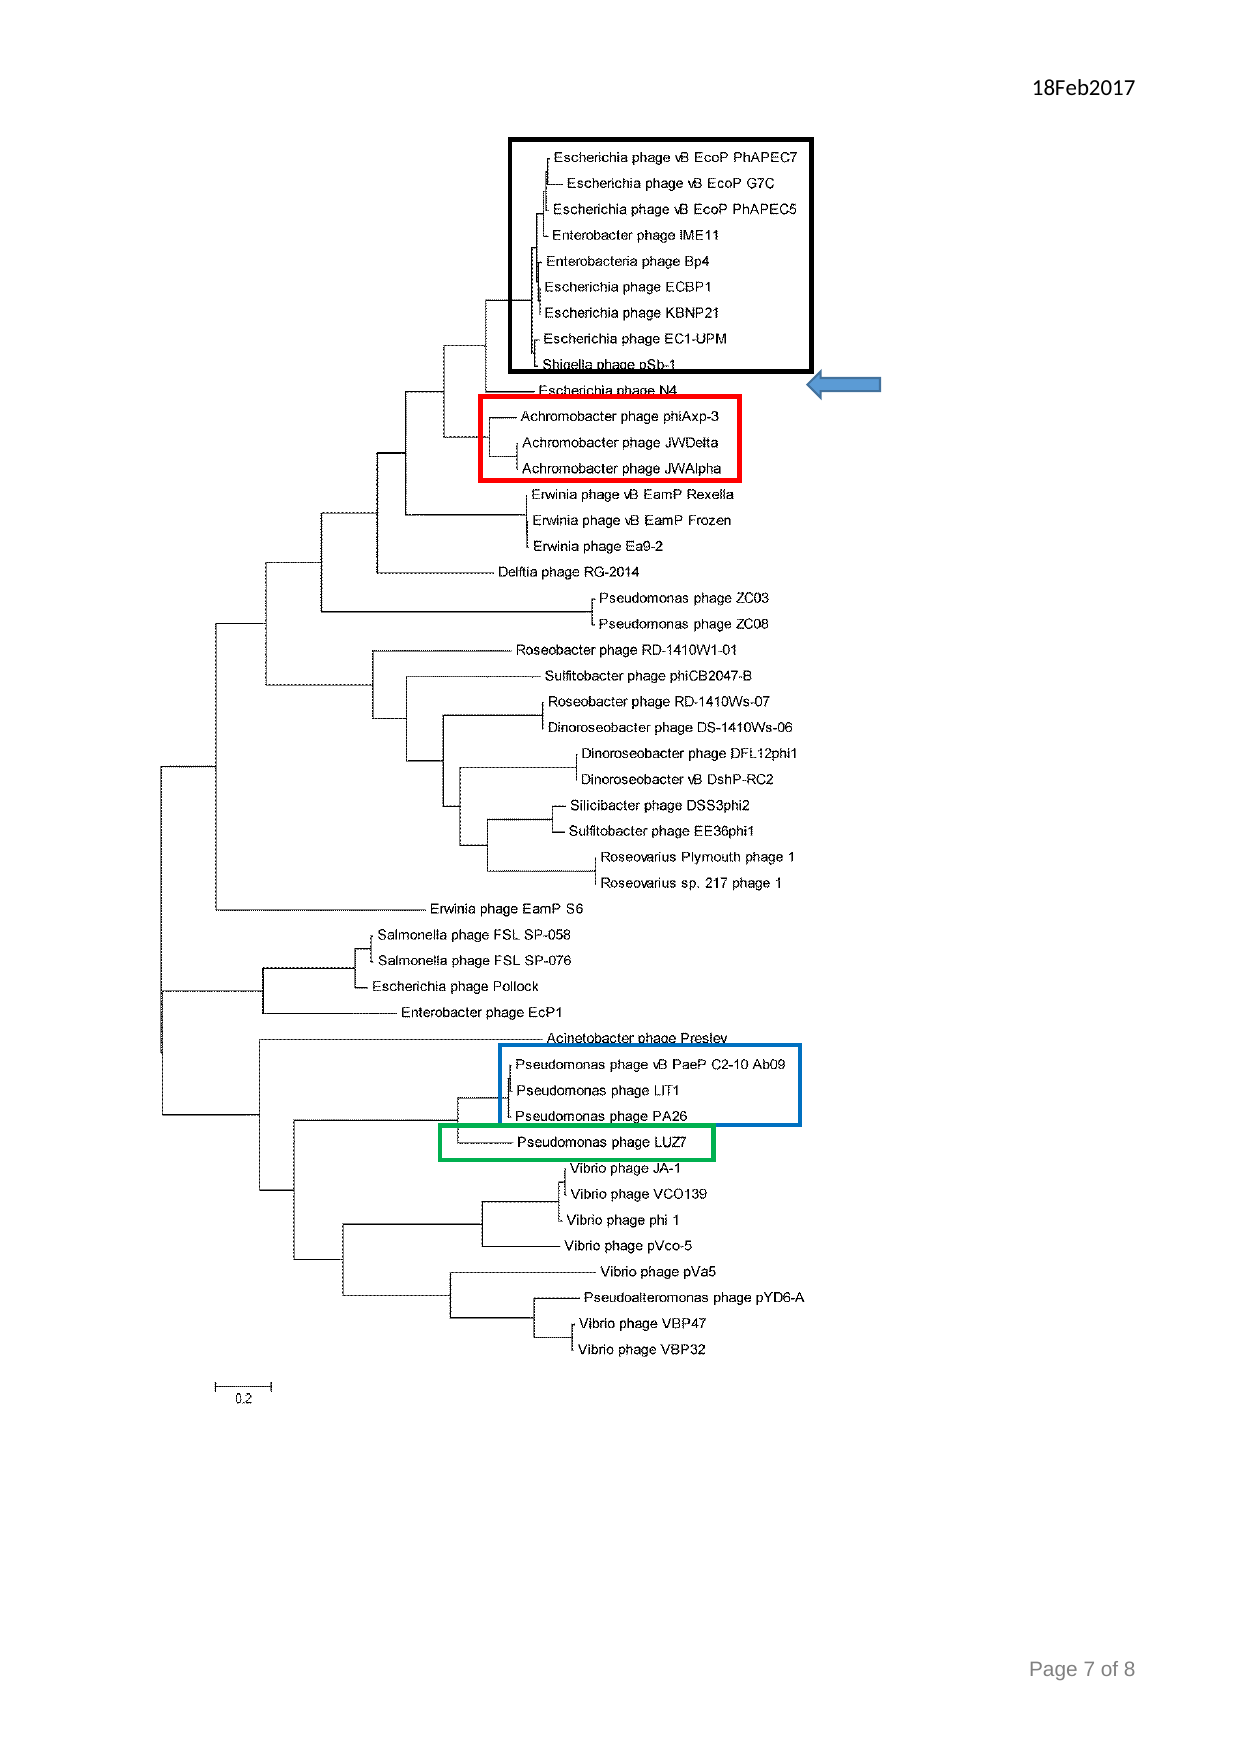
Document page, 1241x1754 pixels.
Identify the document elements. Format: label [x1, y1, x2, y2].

picture [150, 135, 845, 1518]
